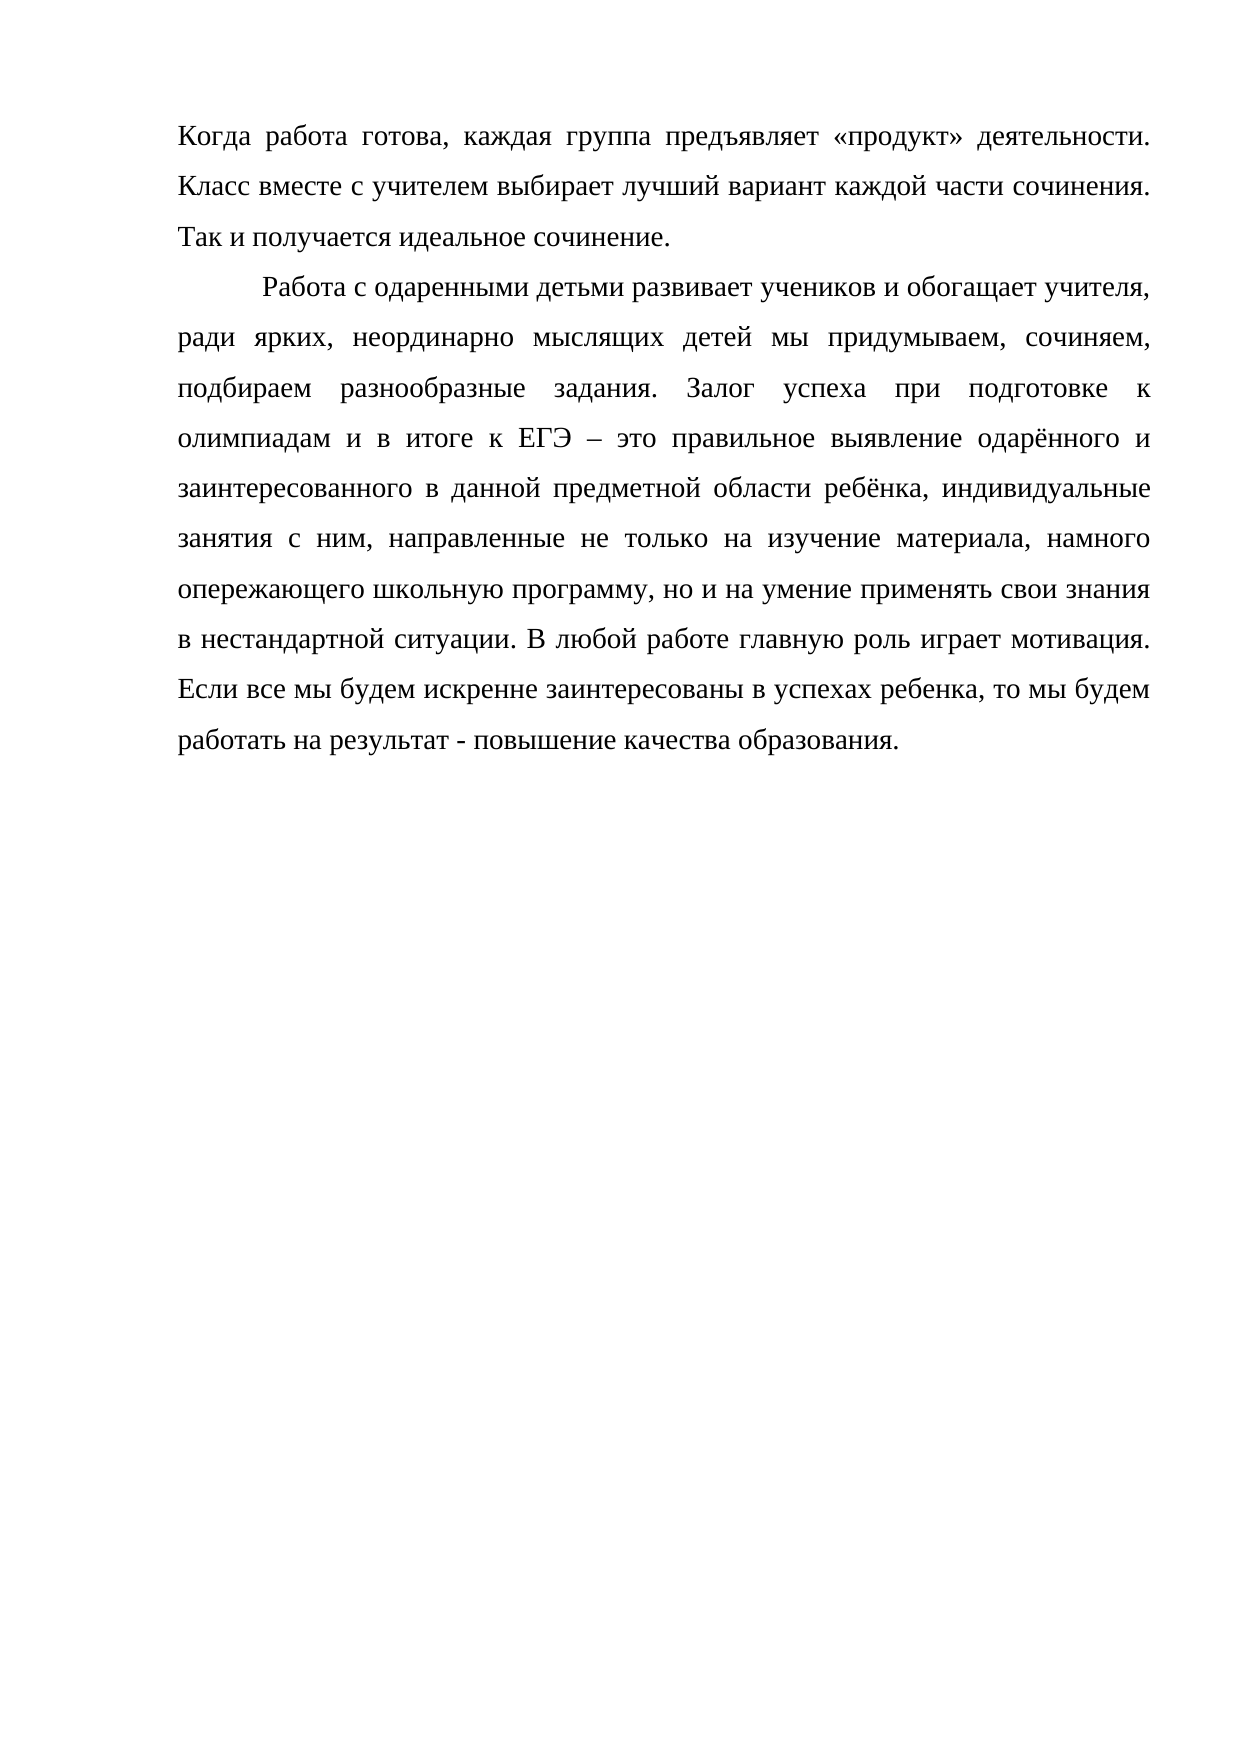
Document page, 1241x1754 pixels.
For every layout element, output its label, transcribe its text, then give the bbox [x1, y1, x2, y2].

text Работа с одаренными детьми развивает учеников и обогащает учителя, ради ярких, неординарно мыслящих детей мы придумываем, сочиняем, подбираем разнообразные задания. Залог успеха при подготовке к олимпиадам и в итоге к ЕГЭ – это правильное выявление одарённого и заинтересованного в данной предметной области ребёнка, индивидуальные занятия с ним, направленные не только на изучение материала, намного опережающего школьную программу, но и на умение применять свои знания в нестандартной ситуации. В любой работе главную роль играет мотивация. Если все мы будем искренне заинтересованы в успехах ребенка, то мы будем работать на результат - повышение качества образования. [177, 269, 1152, 755]
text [177, 118, 1152, 252]
